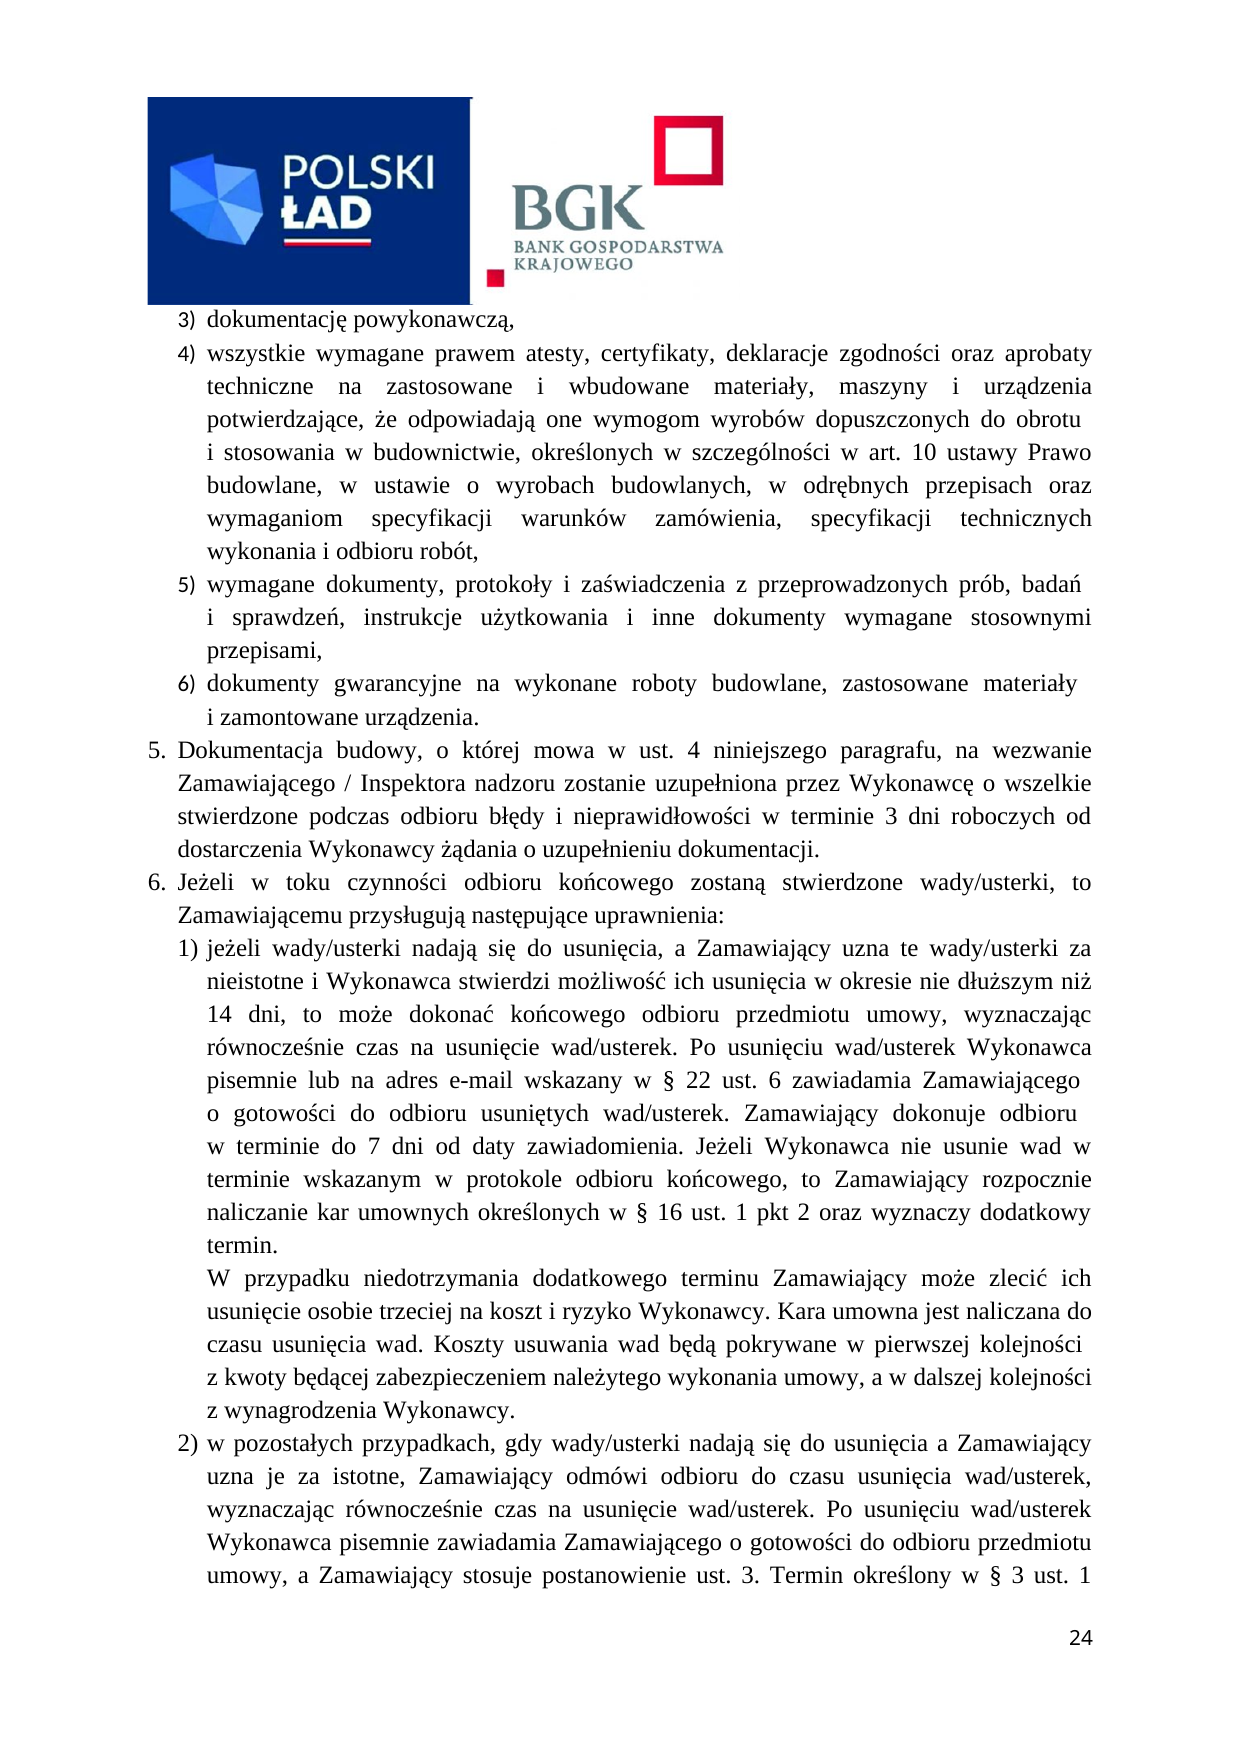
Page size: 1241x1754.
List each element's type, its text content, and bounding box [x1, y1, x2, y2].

list dokumenty gwarancyjne na wykonane roboty budowlane, zastosowane materiały i zamontowane urządzenia. [177, 668, 1093, 731]
list wymagane dokumenty, protokoły i zaświadczenia z przeprowadzonych prób, badań i sprawdzeń, instrukcje użytkowania i inne dokumenty wymagane stosownymi przepisami, [177, 569, 1093, 664]
picture [147, 97, 740, 305]
list wszystkie wymagane prawem atesty, certyfikaty, deklaracje zgodności oraz aprobaty techniczne na zastosowane i wbudowane materiały, maszyny i urządzenia potwierdzające, że odpowiadają one wymogom wyrobów dopuszczonych do obrotu i stosowania w budownictwie, określonych w szczególności w art. 10 ustawy Prawo budowlane, w ustawie o wyrobach budowlanych, w odrębnych przepisach oraz wymaganiom specyfikacji warunków zamówienia, specyfikacji technicznych wykonania i odbioru robót, [177, 338, 1093, 565]
list Jeżeli w toku czynności odbioru końcowego zostaną stwierdzone wady/usterki, to Zamawiającemu przysługują następujące uprawnienia: [148, 867, 1093, 929]
list jeżeli wady/usterki nadają się do usunięcia, a Zamawiający uzna te wady/usterki za nieistotne i Wykonawca stwierdzi możliwość ich usunięcia w okresie nie dłuższym niż 14 dni, to może dokonać końcowego odbioru przedmiotu umowy, wyznaczając równocześnie czas na usunięcie wad/usterek. Po usunięciu wad/usterek Wykonawca pisemnie lub na adres e-mail wskazany w § 22 ust. 6 zawiadamia Zamawiającego o gotowości do odbioru usuniętych wad/usterek. Zamawiający dokonuje odbioru w terminie do 7 dni od daty zawiadomienia. Jeżeli Wykonawca nie usunie wad w terminie wskazanym w protokole odbioru końcowego, to Zamawiający rozpocznie naliczanie kar umownych określonych w § 16 ust. 1 pkt 2 oraz wyznaczy dodatkowy termin. W przypadku niedotrzymania dodatkowego terminu Zamawiający może zlecić ich usunięcie osobie trzeciej na koszt i ryzyko Wykonawcy. Kara umowna jest naliczana do czasu usunięcia wad. Koszty usuwania wad będą pokrywane w pierwszej kolejności z kwoty będącej zabezpieczeniem należytego wykonania umowy, a w dalszej kolejności z wynagrodzenia Wykonawcy. [177, 933, 1093, 1424]
list dokumentację powykonawczą, [177, 304, 1093, 333]
list Dokumentacja budowy, o której mowa w ust. 4 niniejszego paragrafu, na wezwanie Zamawiającego / Inspektora nadzoru zostanie uzupełniona przez Wykonawcę o wszelkie stwierdzone podczas odbioru błędy i nieprawidłowości w terminie 3 dni roboczych od dostarczenia Wykonawcy żądania o uzupełnieniu dokumentacji. [148, 735, 1093, 863]
